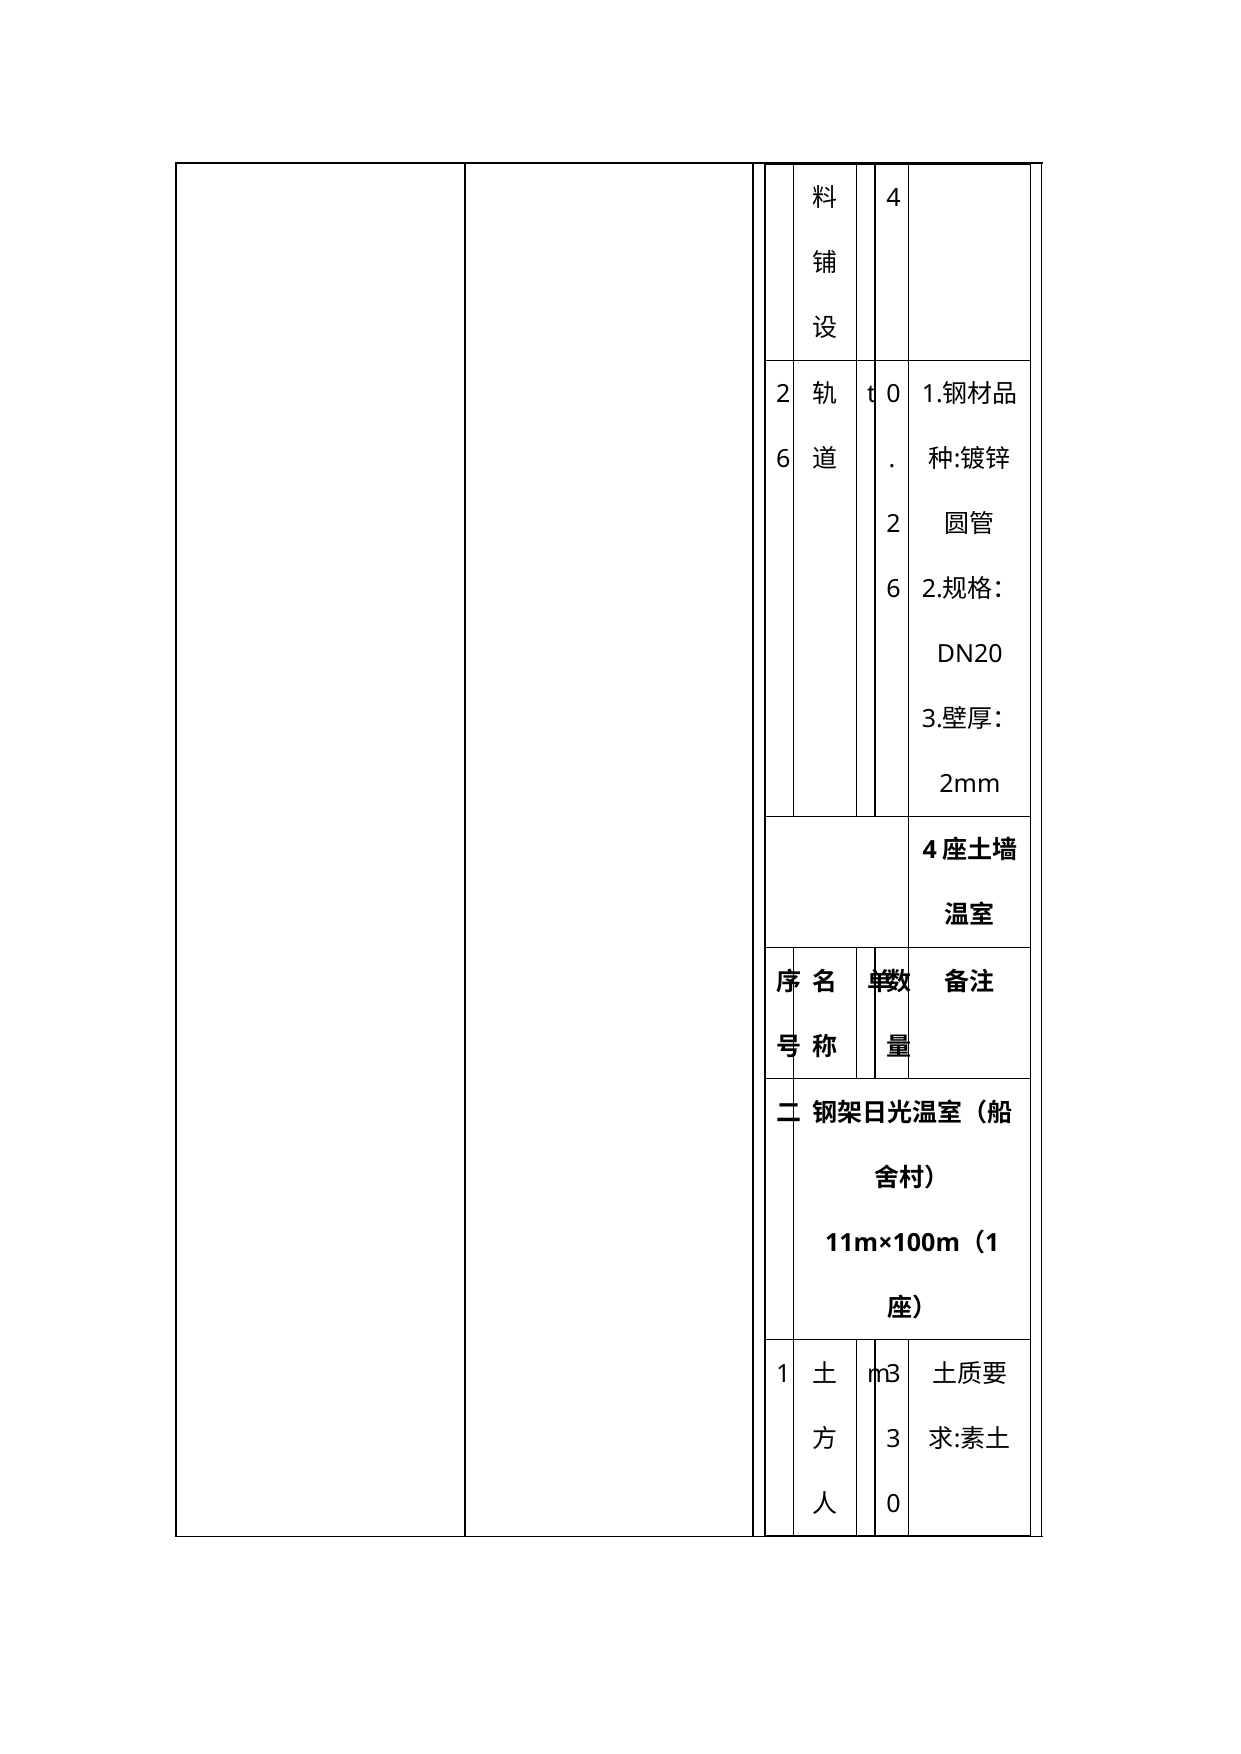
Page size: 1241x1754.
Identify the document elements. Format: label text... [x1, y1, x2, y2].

table_cell 1 [177, 164, 464, 1536]
table_cell [909, 817, 1030, 947]
table_cell [766, 948, 793, 1078]
table_cell [876, 978, 908, 1078]
table_cell [766, 361, 793, 816]
table_cell [766, 817, 908, 947]
table_cell [857, 361, 874, 816]
table_cell [766, 1340, 793, 1535]
table_cell [1031, 164, 1041, 1536]
table_cell [794, 165, 856, 360]
table_cell [857, 1340, 874, 1535]
table_cell [876, 361, 908, 816]
table_cell [754, 164, 764, 1536]
table_cell [766, 165, 793, 360]
table_cell [794, 361, 856, 816]
table_cell [909, 165, 1030, 360]
table_cell [857, 165, 874, 360]
table_cell [909, 948, 1030, 1078]
table_cell [794, 1340, 856, 1535]
table_cell [876, 948, 908, 977]
table_cell [857, 948, 874, 1078]
table_cell [794, 948, 856, 1078]
table_cell [909, 361, 1030, 816]
table_cell [876, 165, 908, 360]
table_cell [909, 1340, 1030, 1535]
table_cell [466, 164, 752, 1536]
table_cell [766, 1079, 793, 1339]
table_cell [876, 1340, 908, 1535]
table_cell [794, 1079, 1030, 1339]
